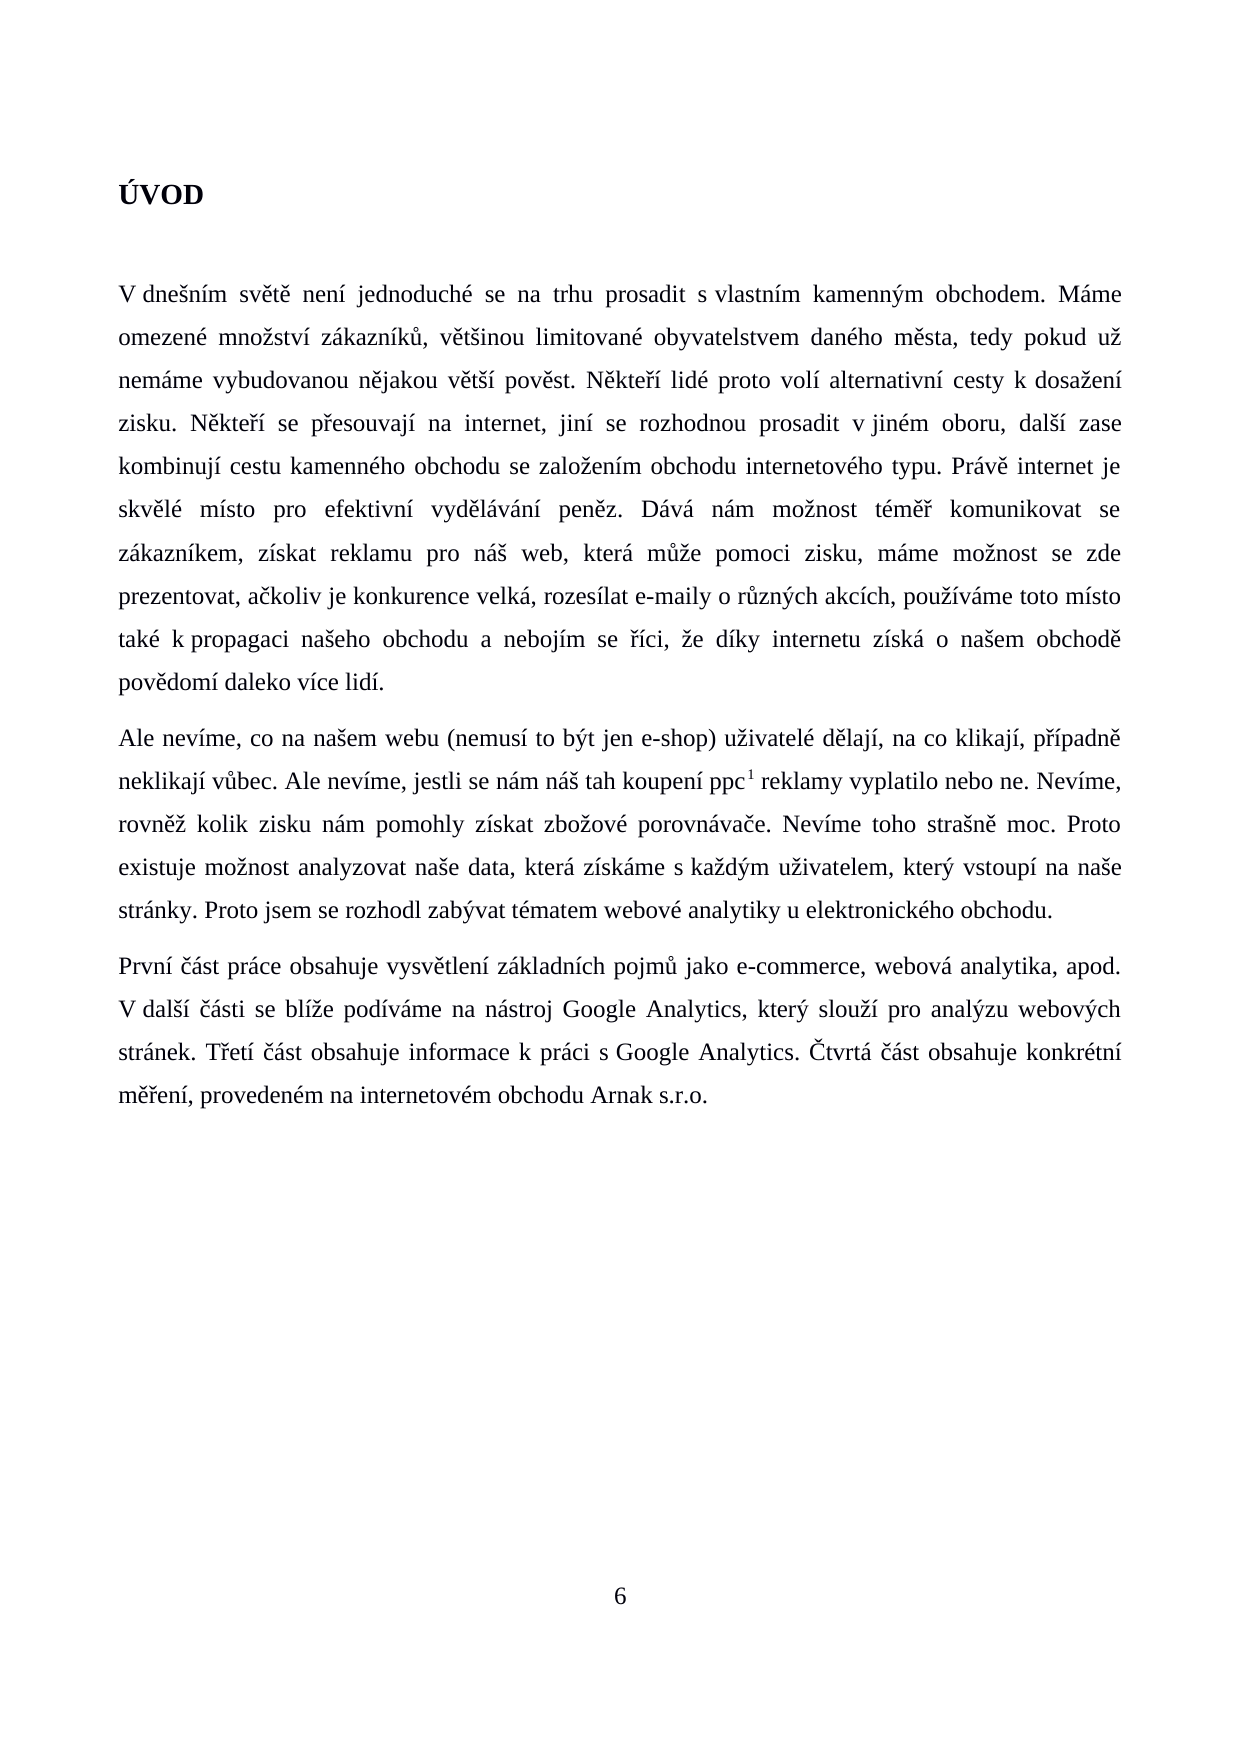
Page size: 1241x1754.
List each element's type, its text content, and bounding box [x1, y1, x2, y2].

text Ale nevíme, co na našem webu (nemusí to být jen e-shop) uživatelé dělají, na co klikají, případně neklikají vůbec. Ale nevíme, jestli se nám náš tah koupení ppc1 reklamy vyplatilo nebo ne. Nevíme, rovněž kolik zisku nám pomohly získat zbožové porovnávače. Nevíme toho strašně moc. Proto existuje možnost analyzovat naše data, která získáme s každým uživatelem, který vstoupí na naše stránky. Proto jsem se rozhodl zabývat tématem webové analytiky u elektronického obchodu. [118, 723, 1122, 924]
text První část práce obsahuje vysvětlení základních pojmů jako e-commerce, webová analytika, apod. V další části se blíže podíváme na nástroj Google Analytics, který slouží pro analýzu webových stránek. Třetí část obsahuje informace k práci s Google Analytics. Čtvrtá část obsahuje konkrétní měření, provedeném na internetovém obchodu Arnak s.r.o. [118, 951, 1122, 1109]
text V dnešním světě není jednoduché se na trhu prosadit s vlastním kamenným obchodem. Máme omezené množství zákazníků, většinou limitované obyvatelstvem daného města, tedy pokud už nemáme vybudovanou nějakou větší pověst. Někteří lidé proto volí alternativní cesty k dosažení zisku. Někteří se přesouvají na internet, jiní se rozhodnou prosadit v jiném oboru, další zase kombinují cestu kamenného obchodu se založením obchodu internetového typu. Právě internet je skvělé místo pro efektivní vydělávání peněz. Dává nám možnost téměř komunikovat se zákazníkem, získat reklamu pro náš web, která může pomoci zisku, máme možnost se zde prezentovat, ačkoliv je konkurence velká, rozesílat e-maily o různých akcích, používáme toto místo také k propagaci našeho obchodu a nebojím se říci, že díky internetu získá o našem obchodě povědomí daleko více lidí. [118, 279, 1122, 696]
text ÚVOD [118, 177, 1122, 211]
